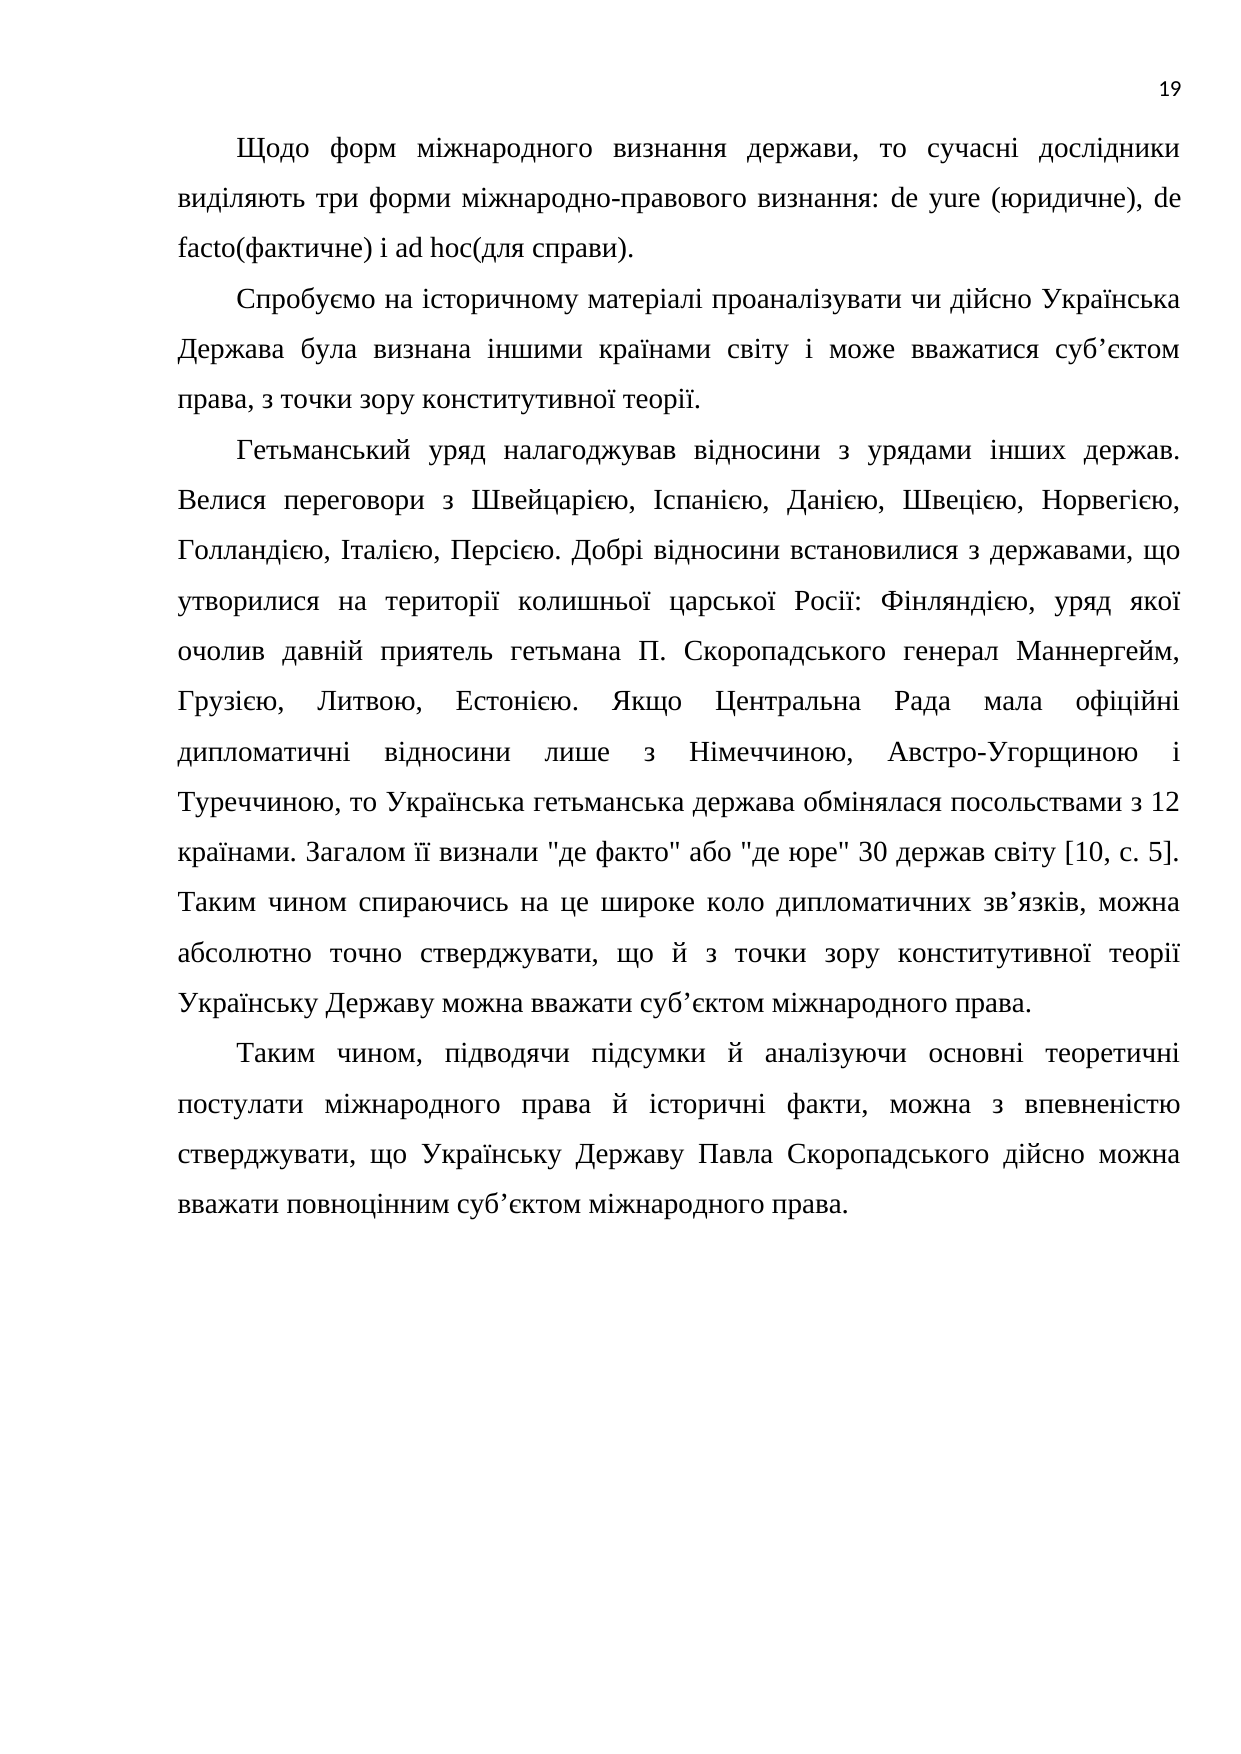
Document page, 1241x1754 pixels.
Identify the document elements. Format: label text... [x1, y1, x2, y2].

text Таким чином, підводячи підсумки й аналізуючи основні теоретичні постулати міжнародного права й історичні факти, можна з впевненістю стверджувати, що Українську Державу Павла Скоропадського дійсно можна вважати повноцінним суб’єктом міжнародного права. [177, 1036, 1181, 1220]
text Щодо форм міжнародного визнання держави, то сучасні дослідники виділяють три форми міжнародно-правового визнання: de yure (юридичне), de facto(фактичне) і ad hoc(для справи). [177, 130, 1181, 264]
text Спробуємо на історичному матеріалі проаналізувати чи дійсно Українська Держава була визнана іншими країнами світу і може вважатися суб’єктом права, з точки зору конститутивної теорії. [177, 281, 1181, 415]
text Гетьманський уряд налагоджував відносини з урядами інших держав. Велися переговори з Швейцарією, Іспанією, Данією, Швецією, Норвегією, Голландією, Італією, Персією. Добрі відносини встановилися з державами, що утворилися на території колишньої царської Росії: Фінляндією, уряд якої очолив давній приятель гетьмана П. Скоропадського генерал Маннергейм, Грузією, Литвою, Естонією. Якщо Центральна Рада мала офіційні дипломатичні відносини лише з Німеччиною, Австро-Угорщиною і Туреччиною, то Українська гетьманська держава обмінялася посольствами з 12 країнами. Загалом її визнали "де факто" або "де юре" 30 держав світу [10, с. 5]. Таким чином спираючись на це широке коло дипломатичних зв’язків, можна абсолютно точно стверджувати, що й з точки зору конститутивної теорії Українську Державу можна вважати суб’єктом міжнародного права. [177, 432, 1181, 1019]
